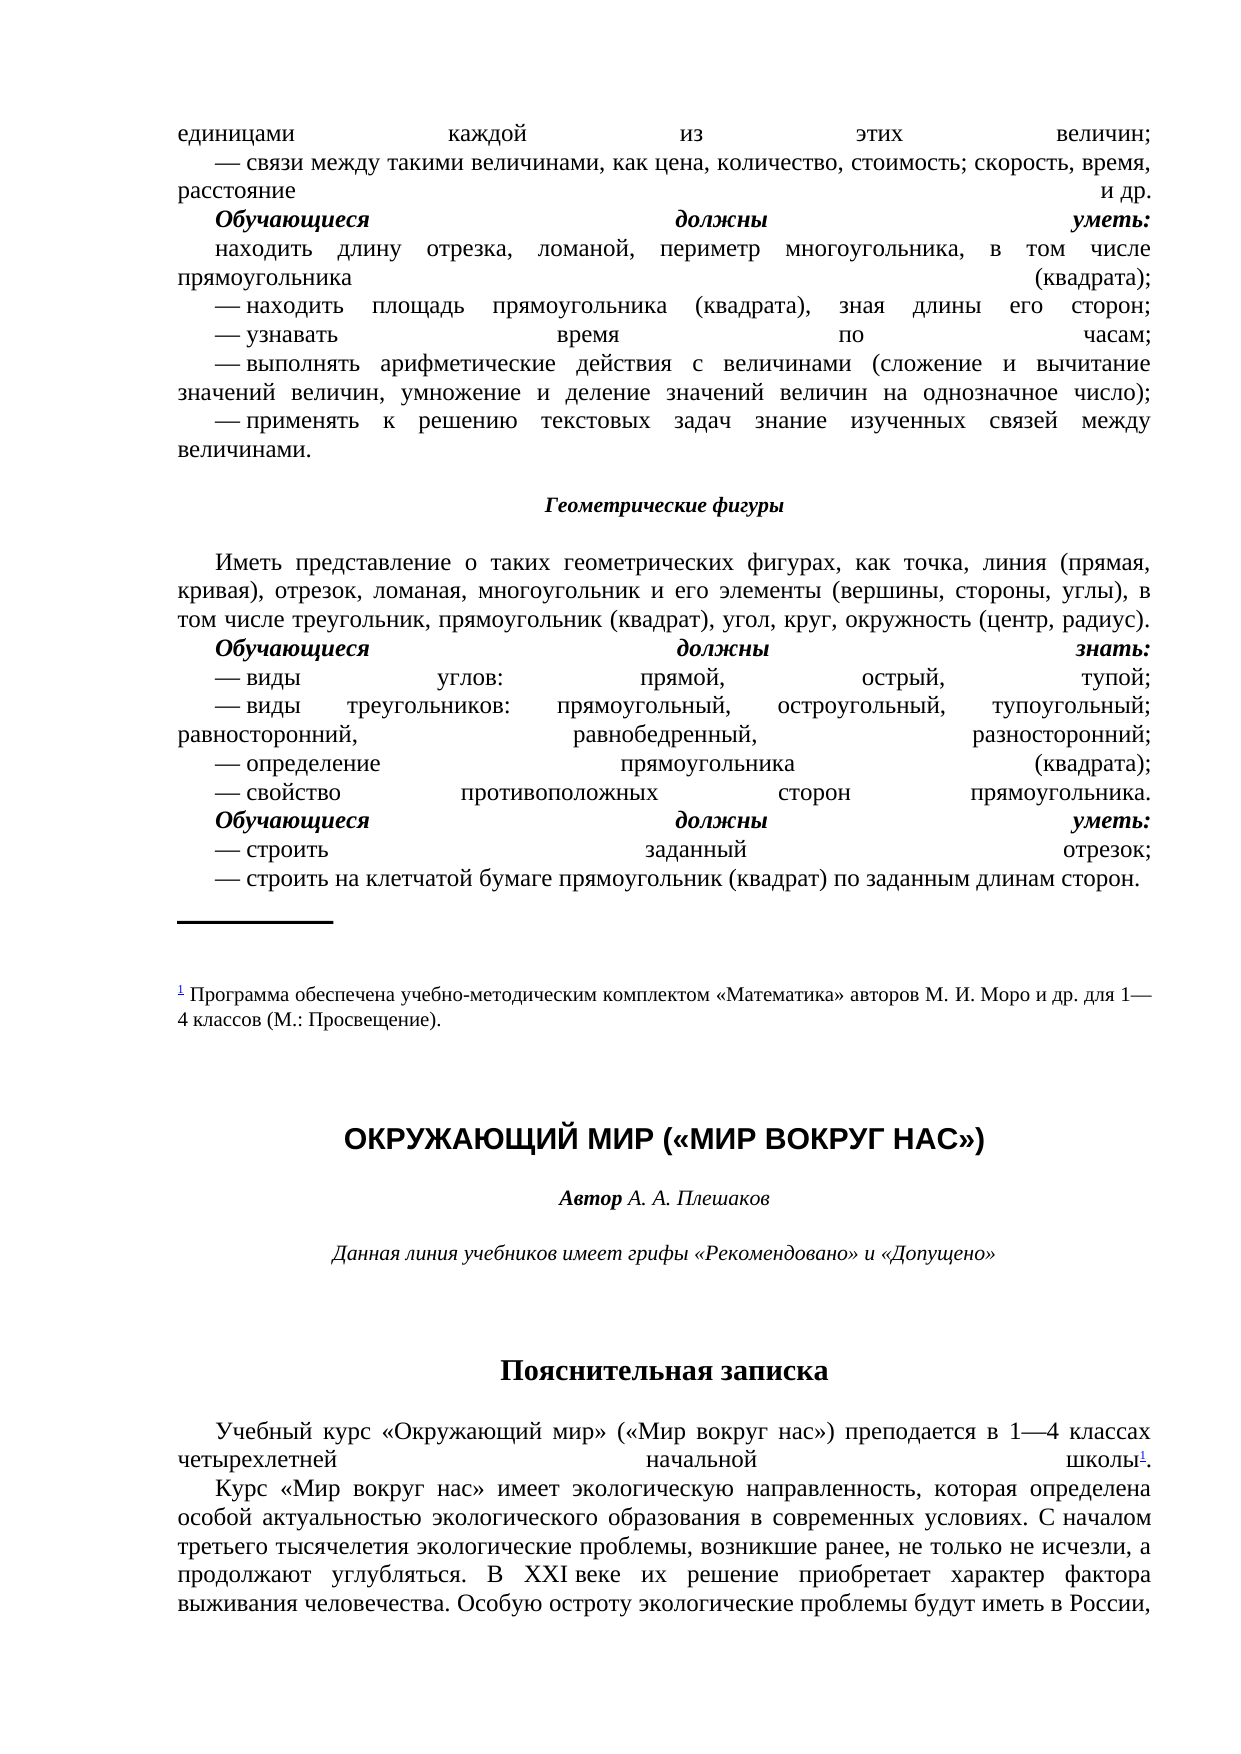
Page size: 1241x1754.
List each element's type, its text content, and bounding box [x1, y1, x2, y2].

text Пояснительная записка [177, 1352, 1152, 1387]
text Иметь представление о таких геометрических фигурах, как точка, линия (прямая, кривая), отрезок, ломаная, многоугольник и его элементы (вершины, стороны, углы), в том числе треугольник, прямоугольник (квадрат), угол, круг, окружность (центр, радиус). Обучающиеся должны знать: — виды углов: прямой, острый, тупой; — виды треугольников: прямоугольный, остроугольный, тупоугольный; равносторонний, равнобедренный, разносторонний; — определение прямоугольника (квадрата); — свойство противоположных сторон прямоугольника. Обучающиеся должны уметь: — строить заданный отрезок; — строить на клетчатой бумаге прямоугольник (квадрат) по заданным длинам сторон. [177, 547, 1152, 892]
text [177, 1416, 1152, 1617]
text ОКРУЖАЮЩИЙ МИР («МИР ВОКРУГ НАС») [177, 1121, 1152, 1156]
text Автор А. А. Плешаков [177, 1185, 1152, 1211]
text Данная линия учебников имеет грифы «Рекомендовано» и «Допущено» [177, 1240, 1152, 1265]
text Геометрические фигуры [177, 492, 1152, 517]
text 1 Программа обеспечена учебно-методическим комплектом «Математика» авторов М. И. Моро и др. для 1—4 классов (М.: Просвещение). [177, 978, 1152, 1031]
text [177, 118, 1152, 463]
